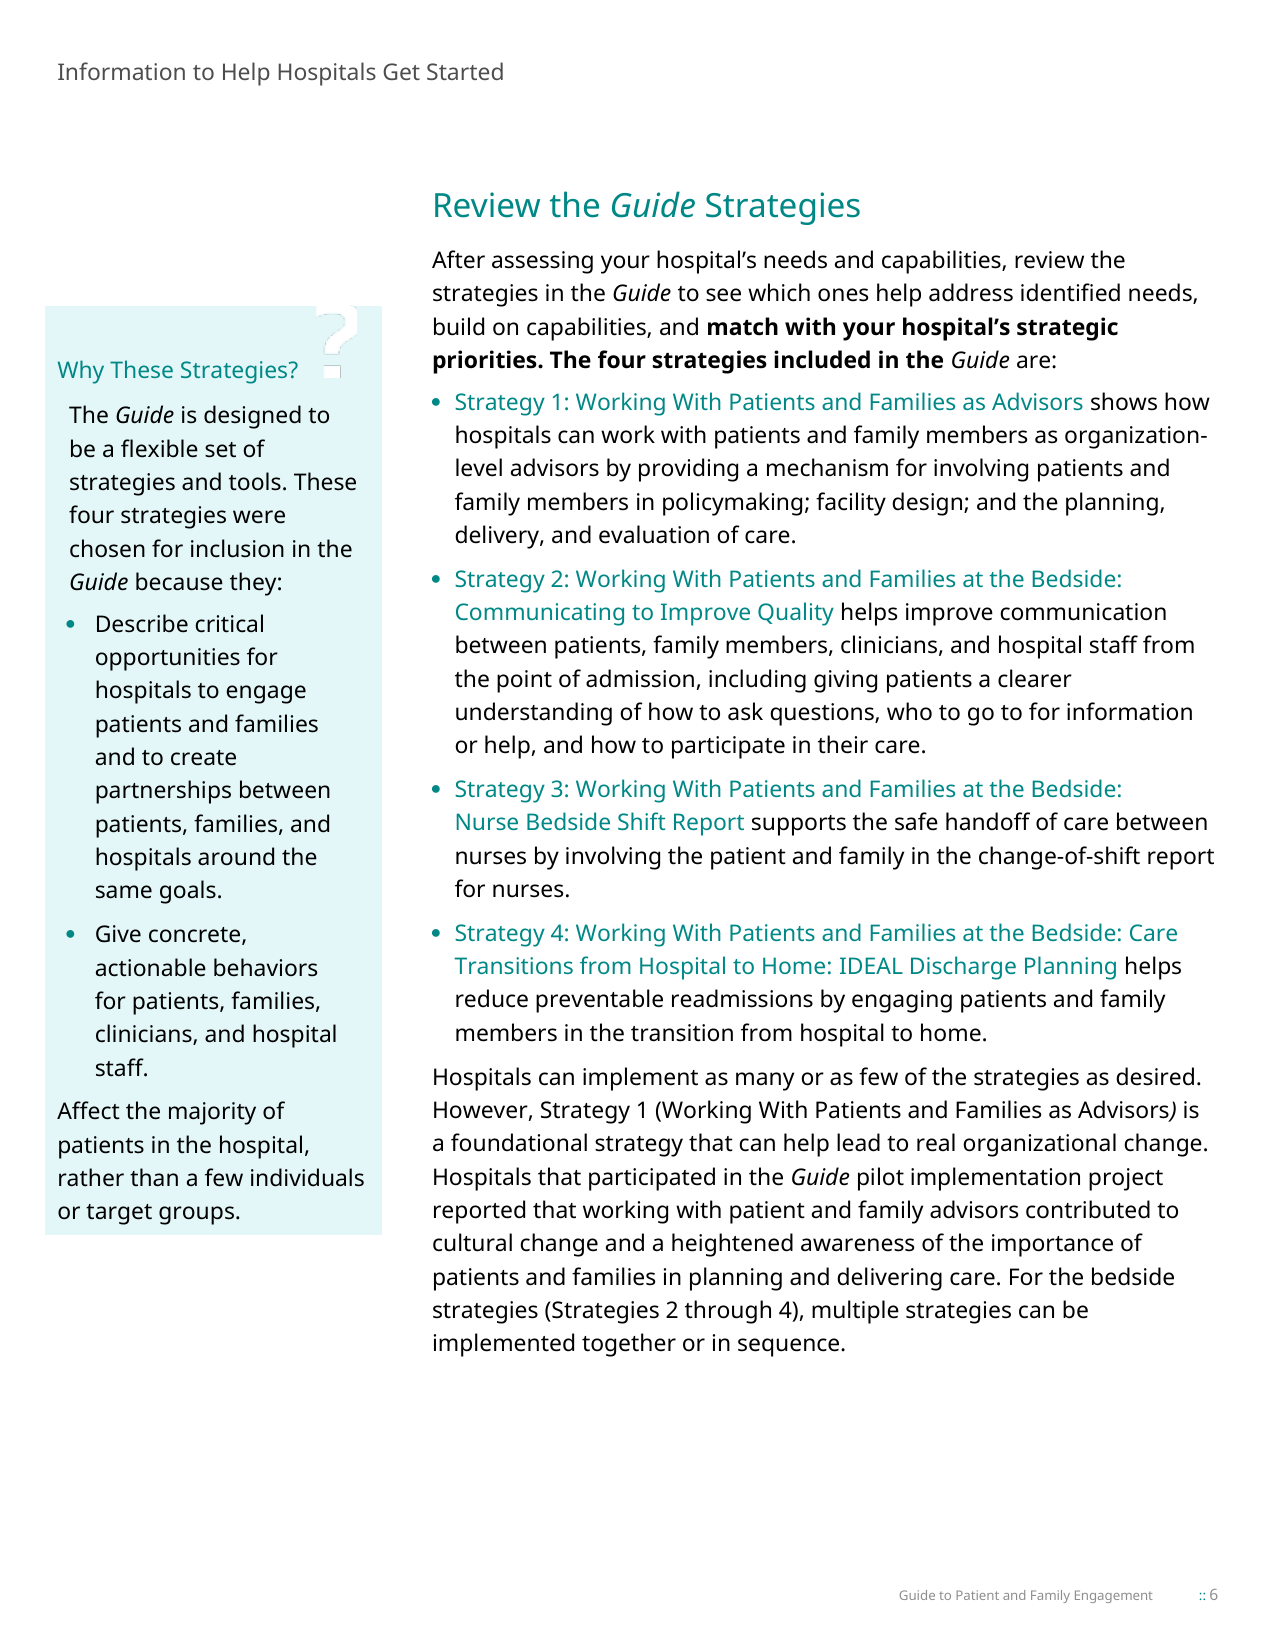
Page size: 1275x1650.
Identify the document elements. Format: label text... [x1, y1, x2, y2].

subtitle Review the Guide Strategies [432, 187, 1218, 225]
text After assessing your hospital’s needs and capabilities, review the strategies in the Guide to see which ones help address identified needs, build on capabilities, and match with your hospital’s strategic priorities. The four strategies included in the Guide are: [432, 242, 1218, 375]
list Strategy 2: Working With Patients and Families at the Bedside: Communicating to Improve Quality helps improve communication between patients, family members, clinicians, and hospital staff from the point of admission, including giving patients a clearer understanding of how to ask questions, who to go to for information or help, and how to participate in their care. [432, 560, 1218, 760]
list Strategy 4: Working With Patients and Families at the Bedside: Care Transitions from Hospital to Home: IDEAL Discharge Planning helps reduce preventable readmissions by engaging patients and family members in the transition from hospital to home. [432, 914, 1218, 1048]
list Strategy 1: Working With Patients and Families as Advisors shows how hospitals can work with patients and family members as organization-level advisors by providing a mechanism for involving patients and family members in policymaking; facility design; and the planning, delivery, and evaluation of care. [432, 383, 1218, 550]
list Strategy 3: Working With Patients and Families at the Bedside: Nurse Bedside Shift Report supports the safe handoff of care between nurses by involving the patient and family in the change-of-shift report for nurses. [432, 771, 1218, 904]
table_header Why These Strategies? The Guide is designed to be a flexible set of strategies and tools. These four strategies were chosen for inclusion in the Guide because they: Describe critical opportunities for hospitals to engage patients and families and to create partnerships between patients, families, and hospitals around the same goals. Give concrete, actionable behaviors for patients, families, clinicians, and hospital staff. Affect the majority of patients in the hospital, rather than a few individuals or target groups. [45, 306, 382, 1235]
text Hospitals can implement as many or as few of the strategies as desired. However, Strategy 1 (Working With Patients and Families as Advisors) is a foundational strategy that can help lead to real organizational change. Hospitals that participated in the Guide pilot implementation project reported that working with patient and family advisors contributed to cultural change and a heightened awareness of the importance of patients and families in planning and delivering care. For the bedside strategies (Strategies 2 through 4), multiple strategies can be implemented together or in sequence. [432, 1058, 1218, 1358]
